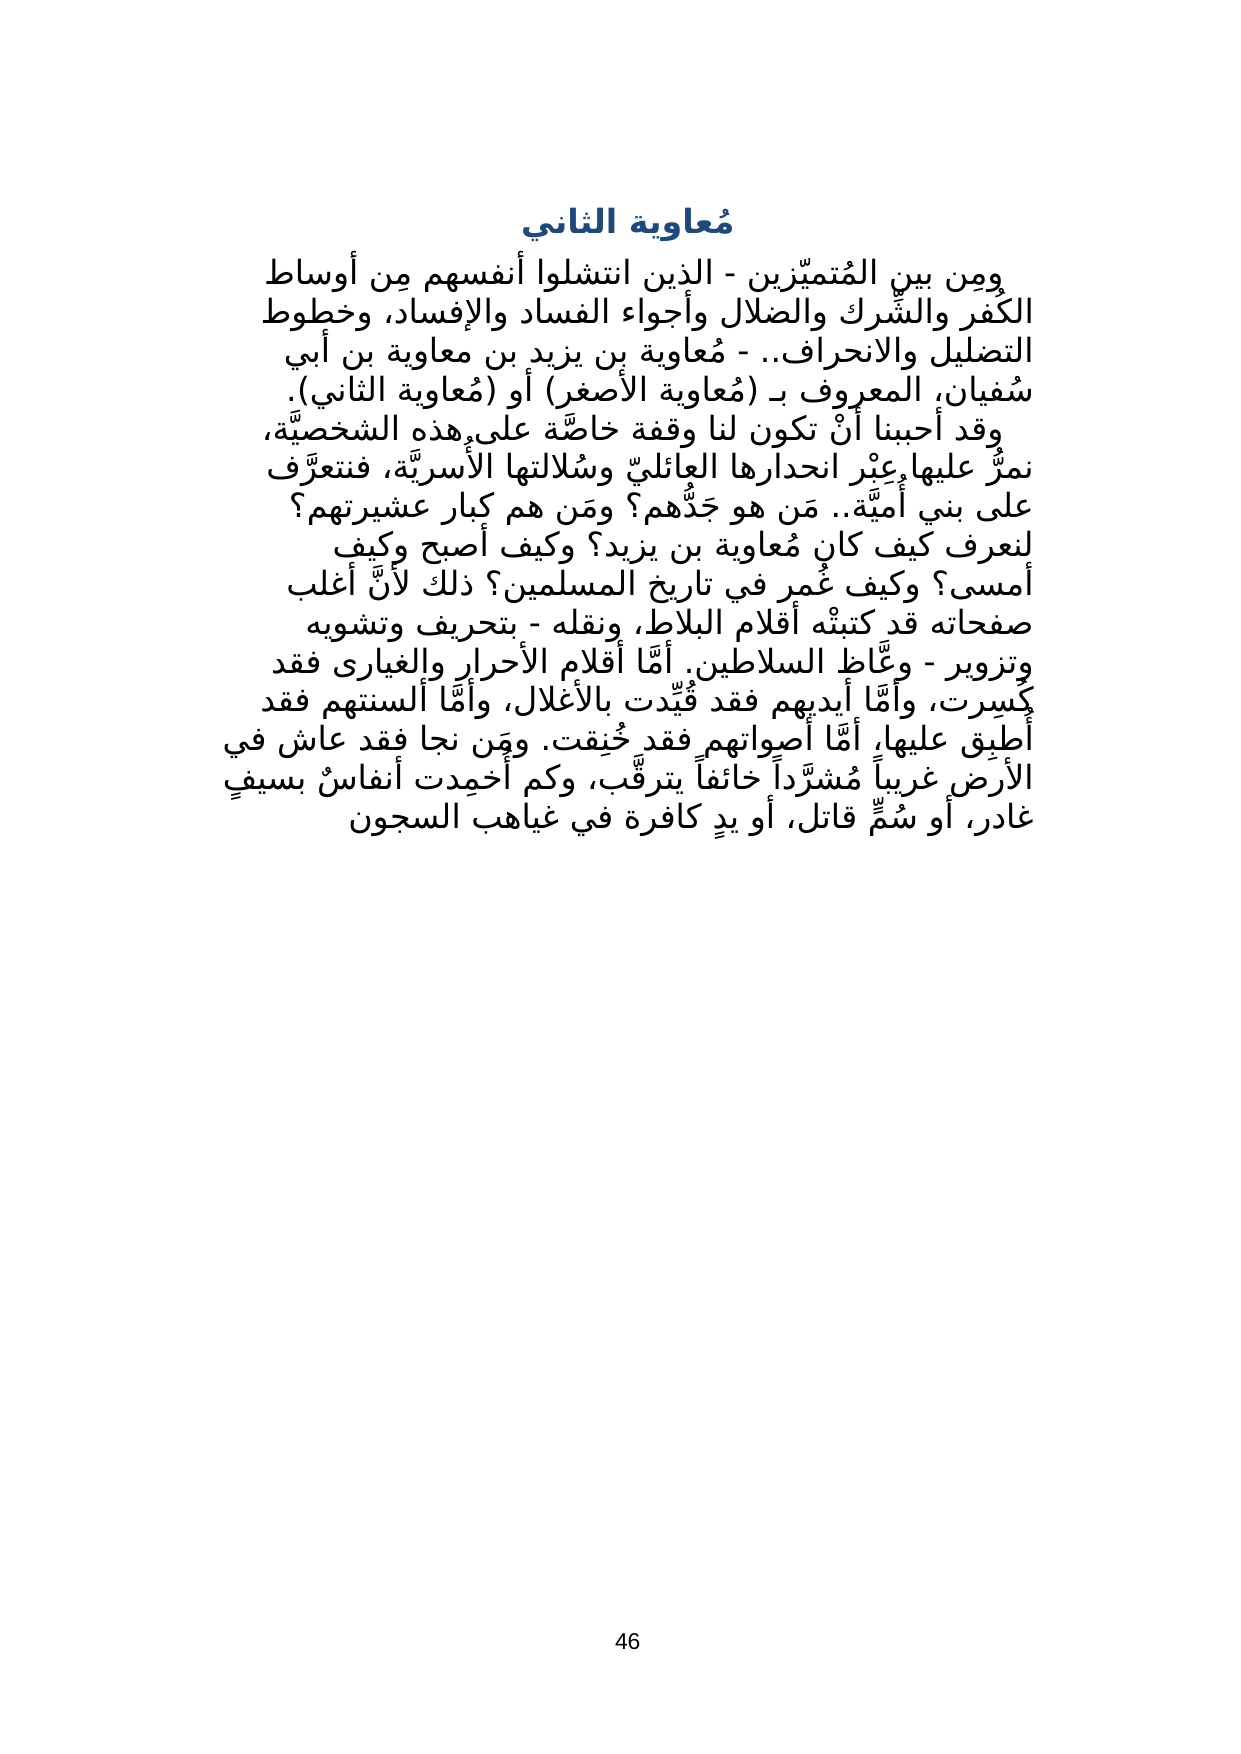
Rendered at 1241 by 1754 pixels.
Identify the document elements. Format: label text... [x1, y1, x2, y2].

subtitle مُعاوية الثاني [222, 202, 1033, 241]
text ومِن بين المُتميّزين - الذين انتشلوا أنفسهم مِن أوساط الكُفر والشِّرك والضلال وأجواء الفساد والإفساد، وخطوط التضليل والانحراف.. - مُعاوية بن يزيد بن معاوية بن أبي سُفيان، المعروف بـ (مُعاوية الأصغر) أو (مُعاوية الثاني). [222, 253, 1033, 409]
text وقد أحببنا أنْ تكون لنا وقفة خاصَّة على هذه الشخصيَّة، نمرُّ عليها عِبْر انحدارها العائليّ وسُلالتها الأُسريَّة، فنتعرَّف على بني أُميَّة.. مَن هو جَدُّهم؟ ومَن هم كبار عشيرتهم؟ لنعرف كيف كان مُعاوية بن يزيد؟ وكيف أصبح وكيف أمسى؟ وكيف غُمر في تاريخ المسلمين؟ ذلك لأنَّ أغلب صفحاته قد كتبتْه أقلام البلاط، ونقله - بتحريف وتشويه وتزوير - وعَّاظ السلاطين. أمَّا أقلام الأحرار والغيارى فقد كُسِرت، وأمَّا أيديهم فقد قُيِّدت بالأغلال، وأمَّا ألسنتهم فقد أُطبِق عليها، أمَّا أصواتهم فقد خُنِقت. ومَن نجا فقد عاش في الأرض غريباً مُشرَّداً خائفاً يترقَّب، وكم أُخمِدت أنفاسٌ بسيفٍ غادر، أو سُمٍّ قاتل، أو يدٍ كافرة في غياهب السجون [222, 409, 1033, 836]
